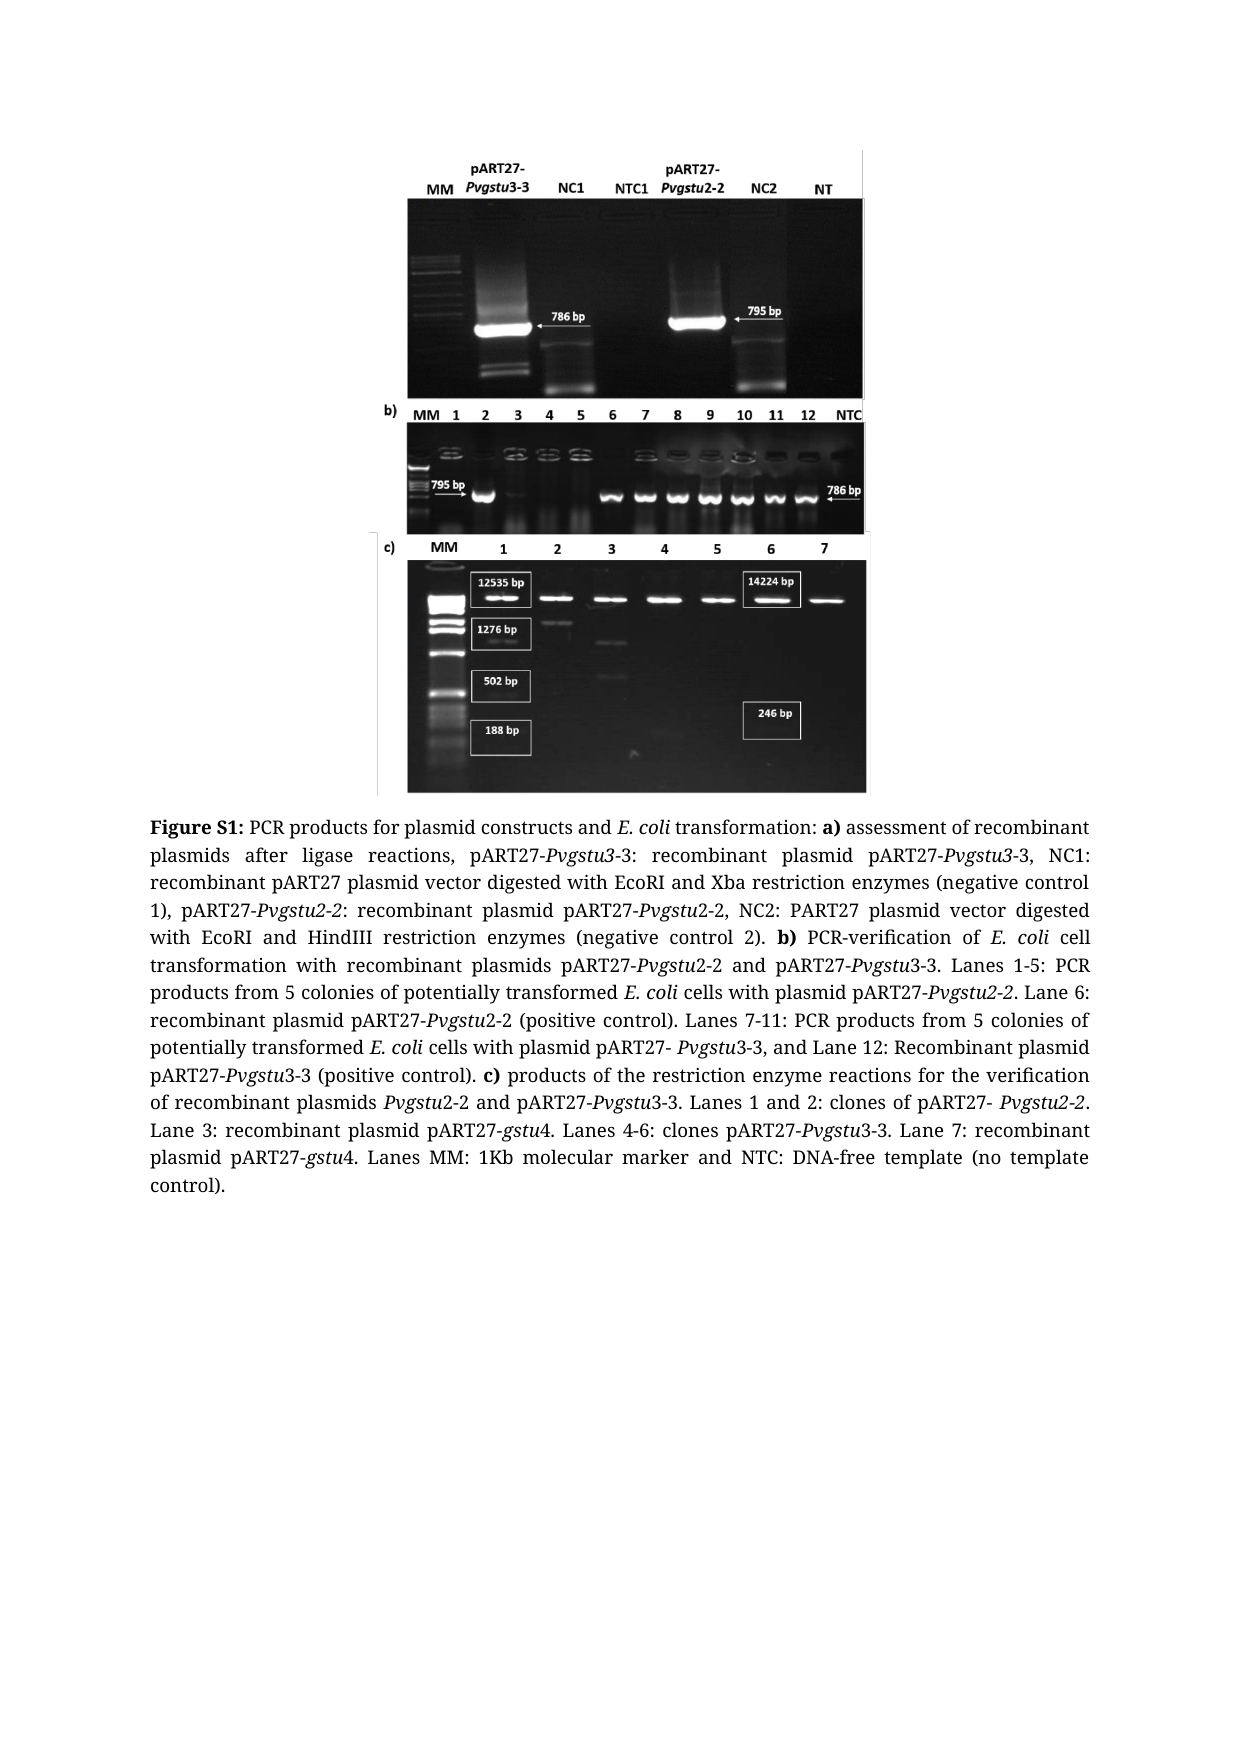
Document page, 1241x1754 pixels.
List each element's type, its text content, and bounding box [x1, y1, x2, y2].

text Figure S1: PCR products for plasmid constructs and E. coli transformation: a) assessment of recombinant plasmids after ligase reactions, pART27-Pvgstu3-3: recombinant plasmid pART27-Pvgstu3-3, NC1: recombinant pART27 plasmid vector digested with EcoRI and Xba restriction enzymes (negative control 1), pART27-Pvgstu2-2: recombinant plasmid pART27-Pvgstu2-2, NC2: PART27 plasmid vector digested with EcoRI and HindIII restriction enzymes (negative control 2). b) PCR-verification of E. coli cell transformation with recombinant plasmids pART27-Pvgstu2-2 and pART27-Pvgstu3-3. Lanes 1-5: PCR products from 5 colonies of potentially transformed E. coli cells with plasmid pART27-Pvgstu2-2. Lane 6: recombinant plasmid pART27-Pvgstu2-2 (positive control). Lanes 7-11: PCR products from 5 colonies of potentially transformed E. coli cells with plasmid pART27- Pvgstu3-3, and Lane 12: Recombinant plasmid pART27-Pvgstu3-3 (positive control). c) products of the restriction enzyme reactions for the verification of recombinant plasmids Pvgstu2-2 and pART27-Pvgstu3-3. Lanes 1 and 2: clones of pART27- Pvgstu2-2. Lane 3: recombinant plasmid pART27-gstu4. Lanes 4-6: clones pART27-Pvgstu3-3. Lane 7: recombinant plasmid pART27-gstu4. Lanes MM: 1Kb molecular marker and NTC: DNA-free template (no template control). [150, 814, 1090, 1197]
picture [369, 150, 871, 796]
